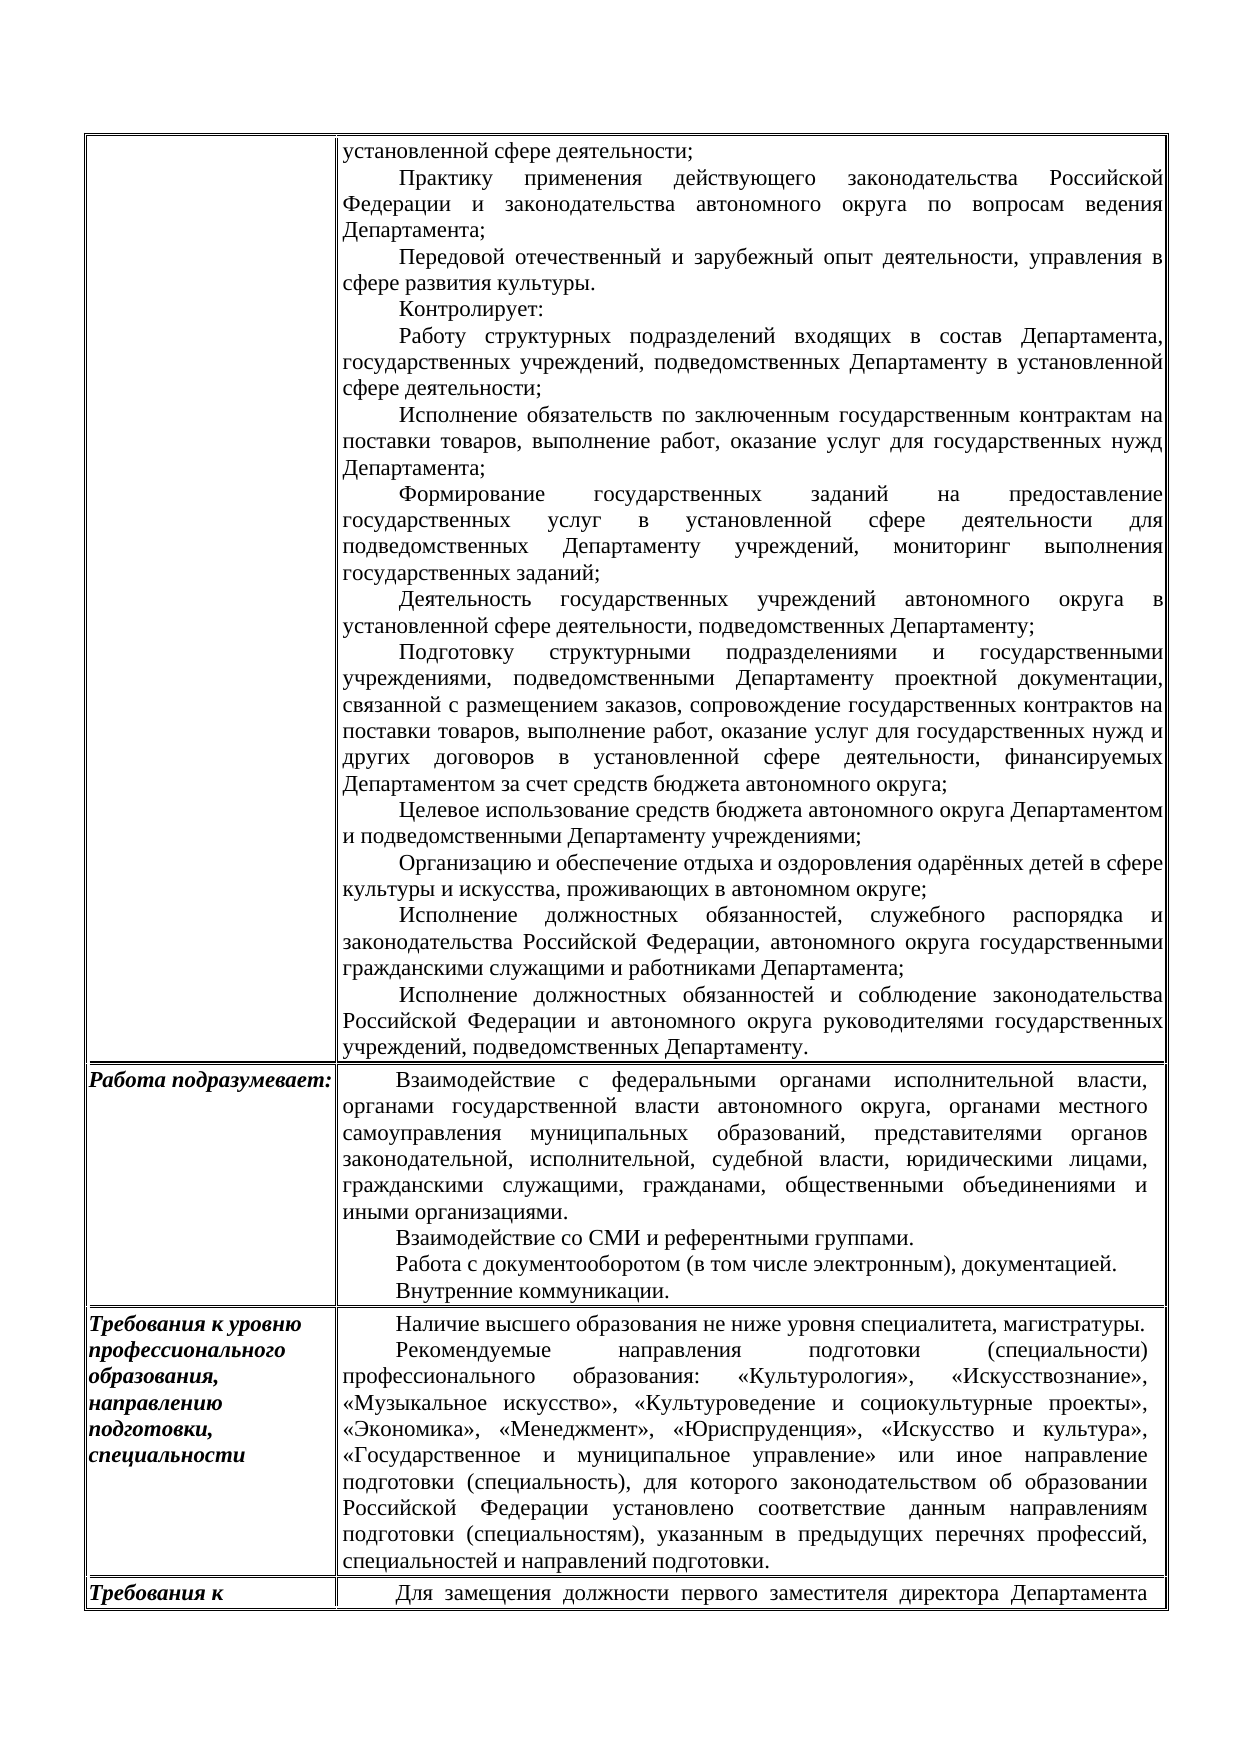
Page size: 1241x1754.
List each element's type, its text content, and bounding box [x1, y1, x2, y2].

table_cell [87, 136, 336, 1061]
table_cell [85, 1575, 336, 1607]
table_cell Требования к уровню профессионального образования, направлению подготовки, специальности [85, 1305, 336, 1575]
table_cell Наличие высшего образования не ниже уровня специалитета, магистратуры. Рекомендуемые направления подготовки (специальности) профессионального образования: «Культурология», «Искусствознание», «Музыкальное искусство», «Культуроведение и социокультурные проекты», «Экономика», «Менеджмент», «Юриспруденция», «Искусство и культура», «Государственное и муниципальное управление» или иное направление подготовки (специальность), для которого законодательством об образовании Российской Федерации установлено соответствие данным направлениям подготовки (специальностям), указанным в предыдущих перечнях профессий, специальностей и направлений подготовки. [336, 1305, 1167, 1575]
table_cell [336, 1575, 1167, 1607]
table_cell Работа подразумевает: [87, 1061, 335, 1305]
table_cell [336, 136, 1165, 1061]
table_cell Взаимодействие с федеральными органами исполнительной власти, органами государственной власти автономного округа, органами местного самоуправления муниципальных образований, представителями органов законодательной, исполнительной, судебной власти, юридическими лицами, гражданскими служащими, гражданами, общественными объединениями и иными организациями. Взаимодействие со СМИ и референтными группами. Работа с документооборотом (в том числе электронным), документацией. Внутренние коммуникации. [338, 1061, 1166, 1305]
